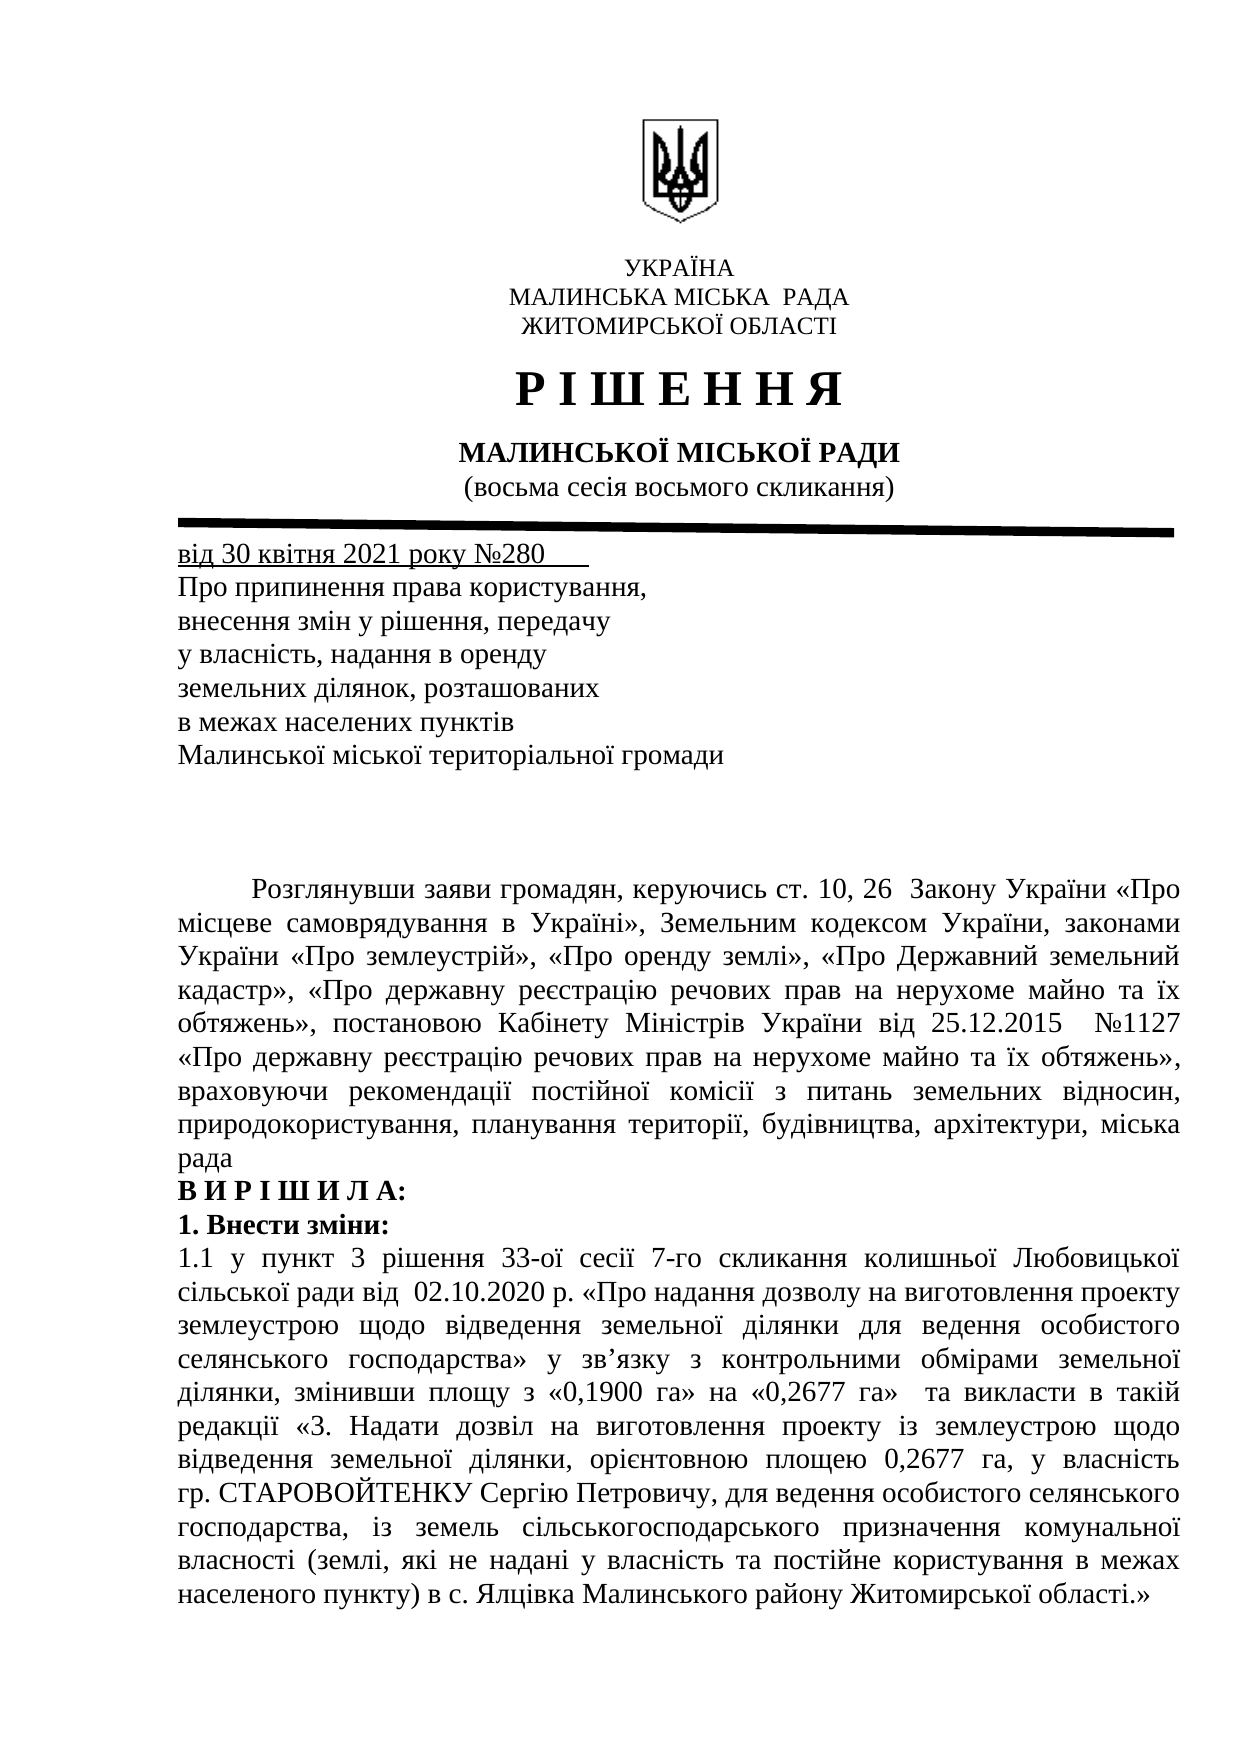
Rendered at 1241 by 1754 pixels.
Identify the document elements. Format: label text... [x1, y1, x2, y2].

text ЖИТОМИРСЬКОЇ ОБЛАСТІ [177, 311, 1181, 339]
text 1.1 у пункт 3 рішення 33-ої сесії 7-го скликання колишньої Любовицької сільської ради від 02.10.2020 р. «Про надання дозволу на виготовлення проекту землеустрою щодо відведення земельної ділянки для ведення особистого селянського господарства» у зв’язку з контрольними обмірами земельної ділянки, змінивши площу з «0,1900 га» на «0,2677 га» та викласти в такій редакції «3. Надати дозвіл на виготовлення проекту із землеустрою щодо відведення земельної ділянки, орієнтовною площею 0,2677 га, у власність гр. СТАРОВОЙТЕНКУ Сергію Петровичу, для ведення особистого селянського господарства, із земель сільськогосподарського призначення комунальної власності (землі, які не надані у власність та постійне користування в межах населеного пункту) в с. Ялцівка Малинського району Житомирської області.» [177, 1240, 1181, 1609]
text МАЛИНСЬКА МІСЬКА РАДА [177, 282, 1181, 311]
text земельних ділянок, розташованих [177, 670, 1181, 704]
text внесення змін у рішення, передачу [177, 603, 1181, 637]
text В И Р І Ш И Л А: [177, 1173, 1181, 1207]
text в межах населених пунктів [177, 704, 1181, 737]
picture [636, 118, 724, 225]
text (восьма сесія восьмого скликання) [177, 469, 1181, 502]
text Про припинення права користування, [177, 569, 1196, 603]
text Малинської міської територіальної громади [177, 737, 1181, 771]
text 1. Внести зміни: [177, 1207, 1181, 1240]
text у власність, надання в оренду [177, 637, 1181, 670]
text УКРАЇНА [177, 253, 1181, 282]
text малинської МІСЬКОЇ ради [177, 435, 1181, 469]
text Розглянувши заяви громадян, керуючись ст. 10, 26 Закону України «Про місцеве самоврядування в Україні», Земельним кодексом України, законами України «Про землеустрій», «Про оренду землі», «Про Державний земельний кадастр», «Про державну реєстрацію речових прав на нерухоме майно та їх обтяжень», постановою Кабінету Міністрів України від 25.12.2015 №1127 «Про державну реєстрацію речових прав на нерухоме майно та їх обтяжень», враховуючи рекомендації постійної комісії з питань земельних відносин, природокористування, планування території, будівництва, архітектури, міська рада [177, 871, 1181, 1173]
text від 30 квітня 2021 року №280 [177, 536, 1181, 569]
text Р І Ш Е Н Н я [177, 359, 1181, 416]
